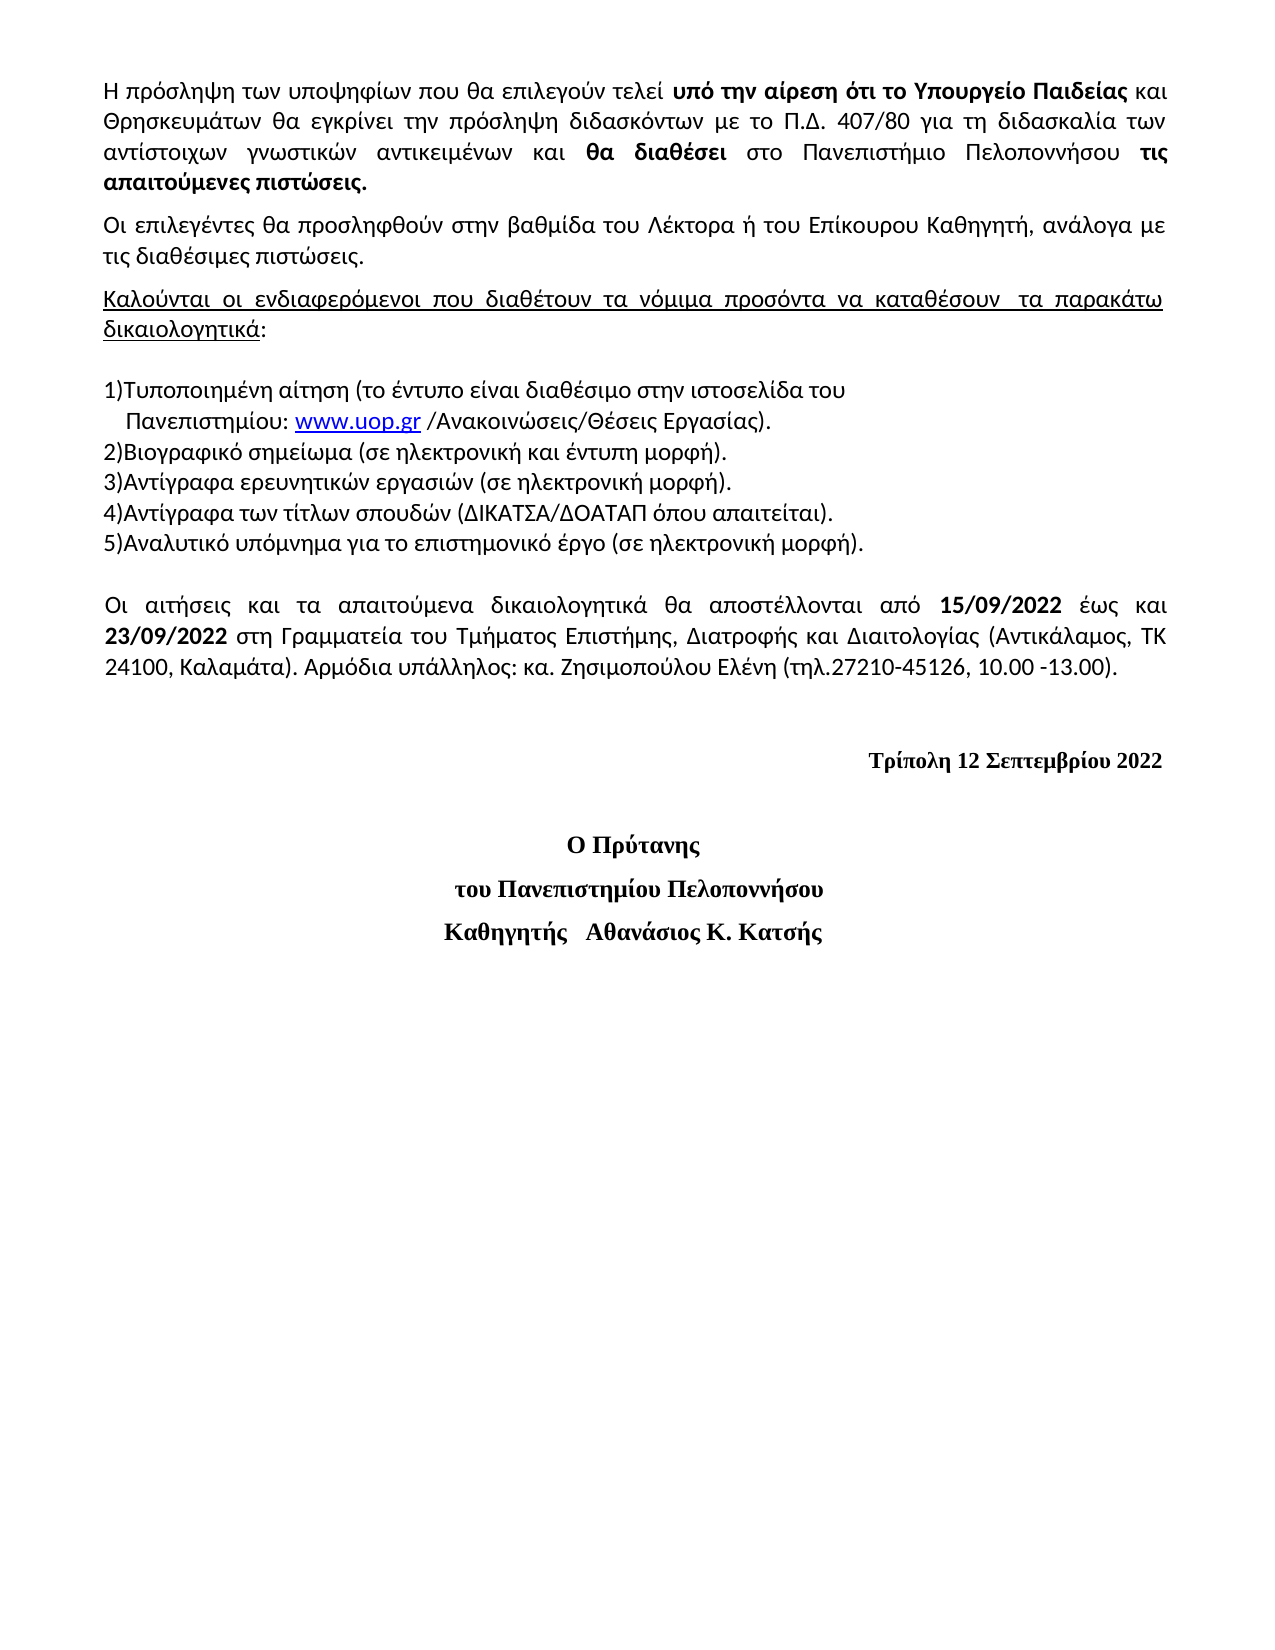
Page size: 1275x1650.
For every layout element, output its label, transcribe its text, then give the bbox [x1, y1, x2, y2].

text του Πανεπιστημίου Πελοποννήσου [103, 874, 1162, 902]
text 5)Αναλυτικό υπόμνημα για το επιστημονικό έργο (σε ηλεκτρονική μορφή). [103, 527, 1162, 558]
text Πανεπιστημίου: www.uop.gr /Ανακοινώσεις/Θέσεις Εργασίας). [103, 405, 1162, 436]
text Οι αιτήσεις και τα απαιτούμενα δικαιολογητικά θα αποστέλλονται από 15/09/2022 έως και 23/09/2022 στη Γραμματεία του Τμήματος Επιστήμης, Διατροφής και Διαιτολογίας (Αντικάλαμος, ΤΚ 24100, Καλαμάτα). Αρμόδια υπάλληλος: κα. Ζησιμοπούλου Ελένη (τηλ.27210-45126, 10.00 -13.00). [104, 588, 1168, 682]
text Ο Πρύτανης [103, 831, 1162, 859]
text 1)Τυποποιημένη αίτηση (το έντυπο είναι διαθέσιμο στην ιστοσελίδα του [103, 375, 1162, 405]
text Καθηγητής Αθανάσιος Κ. Κατσής [103, 917, 1162, 946]
text Τρίπολη 12 Σεπτεμβρίου 2022 [103, 747, 1162, 773]
text Καλούνται οι ενδιαφερόμενοι που διαθέτουν τα νόμιμα προσόντα να καταθέσουν τα παρακάτω δικαιολογητικά: [103, 311, 1162, 344]
text 4)Αντίγραφα των τίτλων σπουδών (ΔΙΚΑΤΣΑ/ΔΟΑΤΑΠ όπου απαιτείται). [103, 497, 1162, 527]
text 2)Βιογραφικό σημείωμα (σε ηλεκτρονική και έντυπη μορφή). [103, 436, 1162, 466]
text Οι επιλεγέντες θα προσληφθούν στην βαθμίδα του Λέκτορα ή του Επίκουρου Καθηγητή, ανάλογα με τις διαθέσιμες πιστώσεις. [103, 209, 1168, 271]
text 3)Αντίγραφα ερευνητικών εργασιών (σε ηλεκτρονική μορφή). [103, 466, 1162, 497]
text Καλούνται οι ενδιαφερόμενοι που διαθέτουν τα νόμιμα προσόντα να καταθέσουν τα παρακάτω δικαιολογητικά: [103, 283, 1162, 309]
text Η πρόσληψη των υποψηφίων που θα επιλεγούν τελεί υπό την αίρεση ότι το Υπουργείο Παιδείας και Θρησκευμάτων θα εγκρίνει την πρόσληψη διδασκόντων με το Π.Δ. 407/80 για τη διδασκαλία των αντίστοιχων γνωστικών αντικειμένων και θα διαθέσει στο Πανεπιστήμιο Πελοποννήσου τις απαιτούμενες πιστώσεις. [103, 75, 1168, 197]
